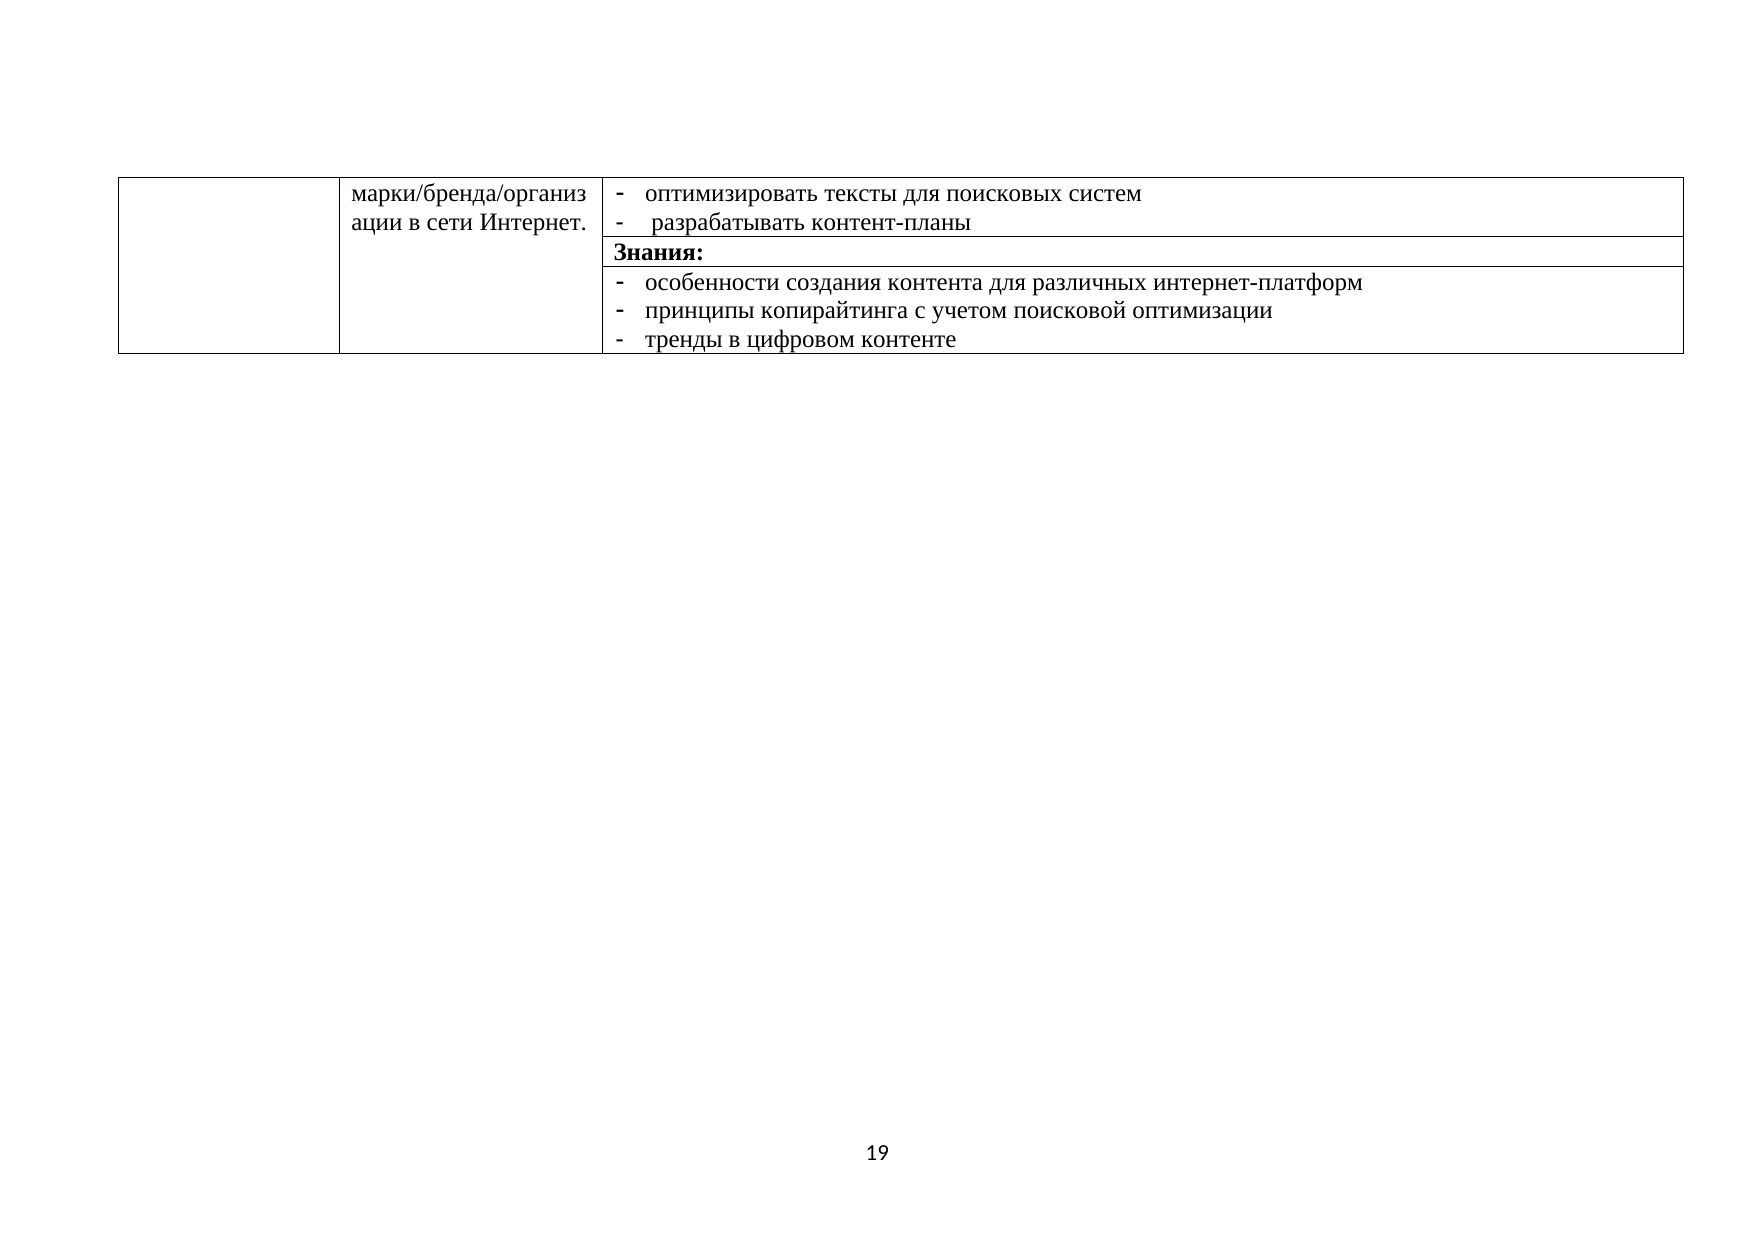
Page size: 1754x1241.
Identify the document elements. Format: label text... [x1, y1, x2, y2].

table_cell Знания: [603, 237, 1683, 266]
table_cell особенности создания контента для различных интернет-платформ принципы копирайтинга с учетом поисковой оптимизации тренды в цифровом контенте [603, 267, 1683, 353]
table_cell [603, 178, 1683, 236]
